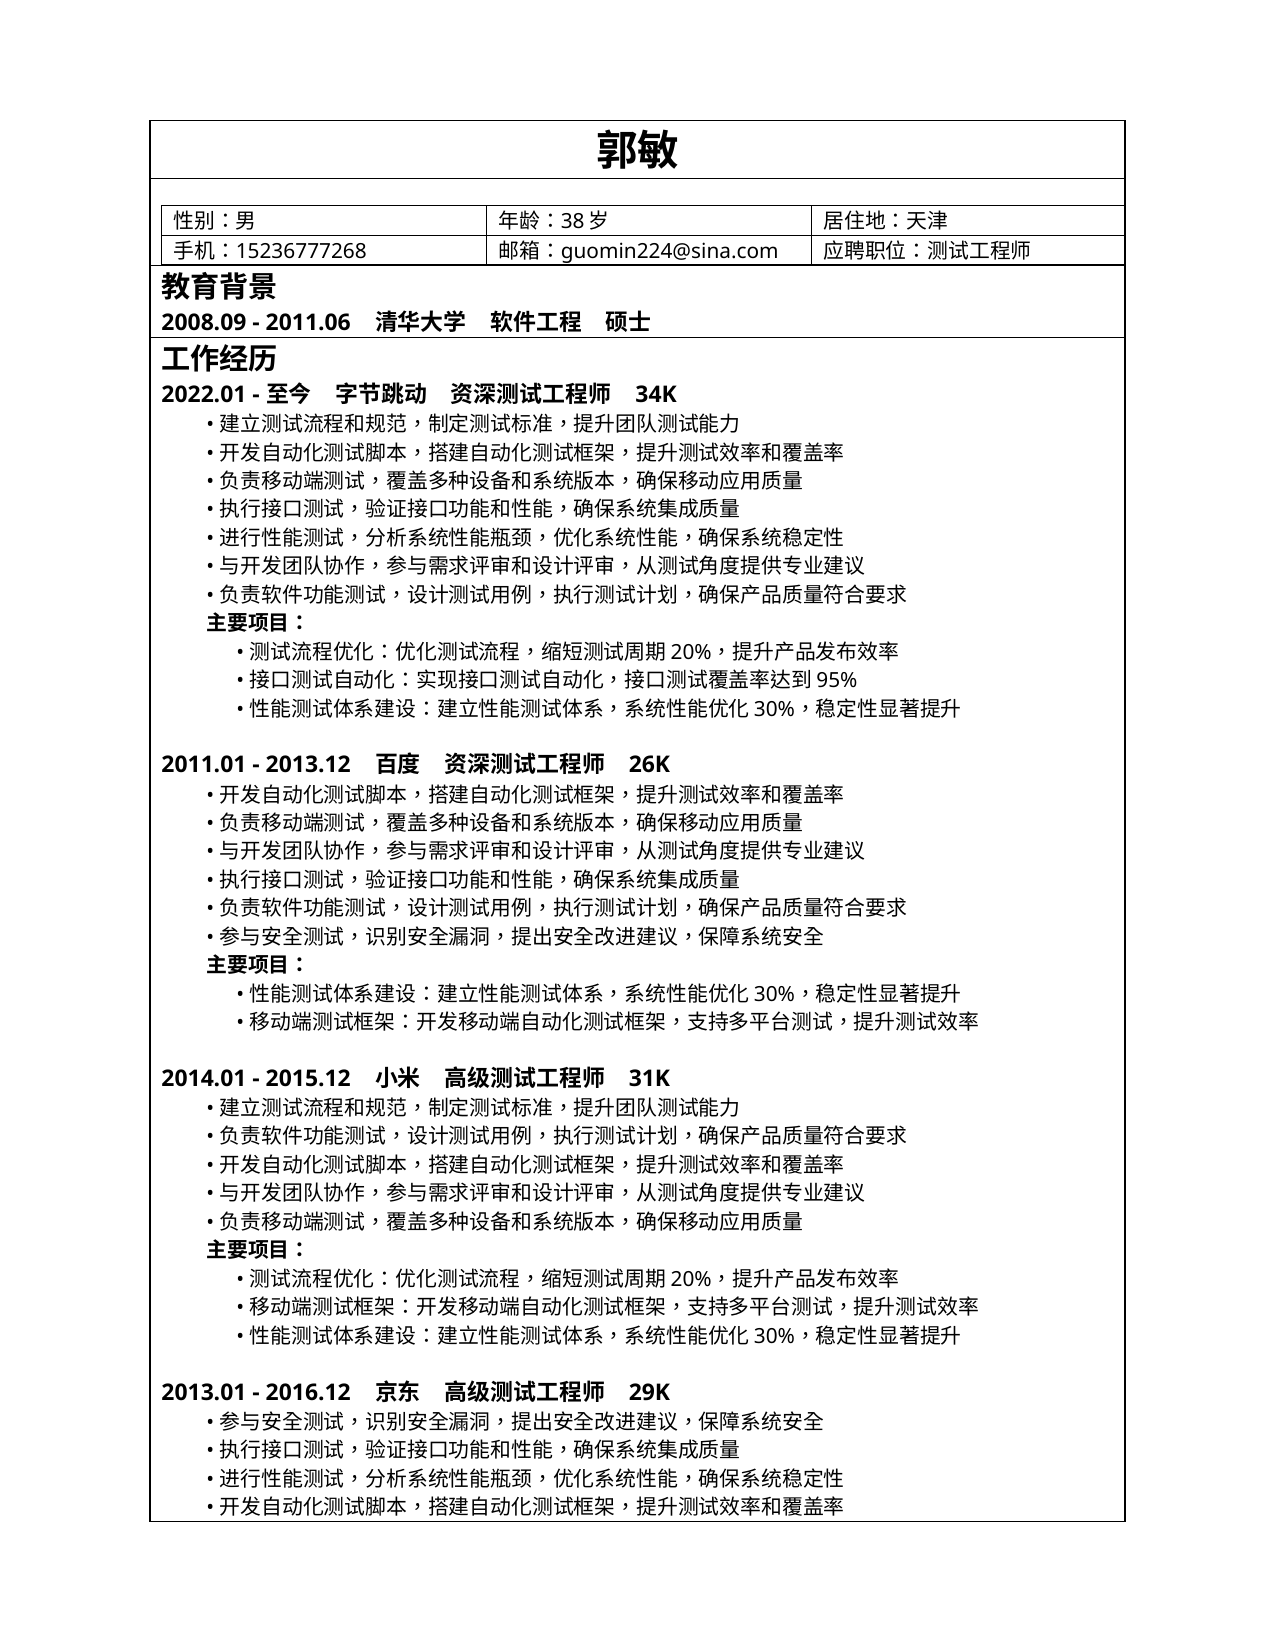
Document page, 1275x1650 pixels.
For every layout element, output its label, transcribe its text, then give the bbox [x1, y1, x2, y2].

table_cell [151, 179, 1124, 265]
table_header 郭敏 [151, 121, 1124, 178]
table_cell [151, 338, 1124, 1521]
table_cell 教育背景 2008.09 - 2011.06 清华大学 软件工程 硕士 [151, 266, 1124, 337]
